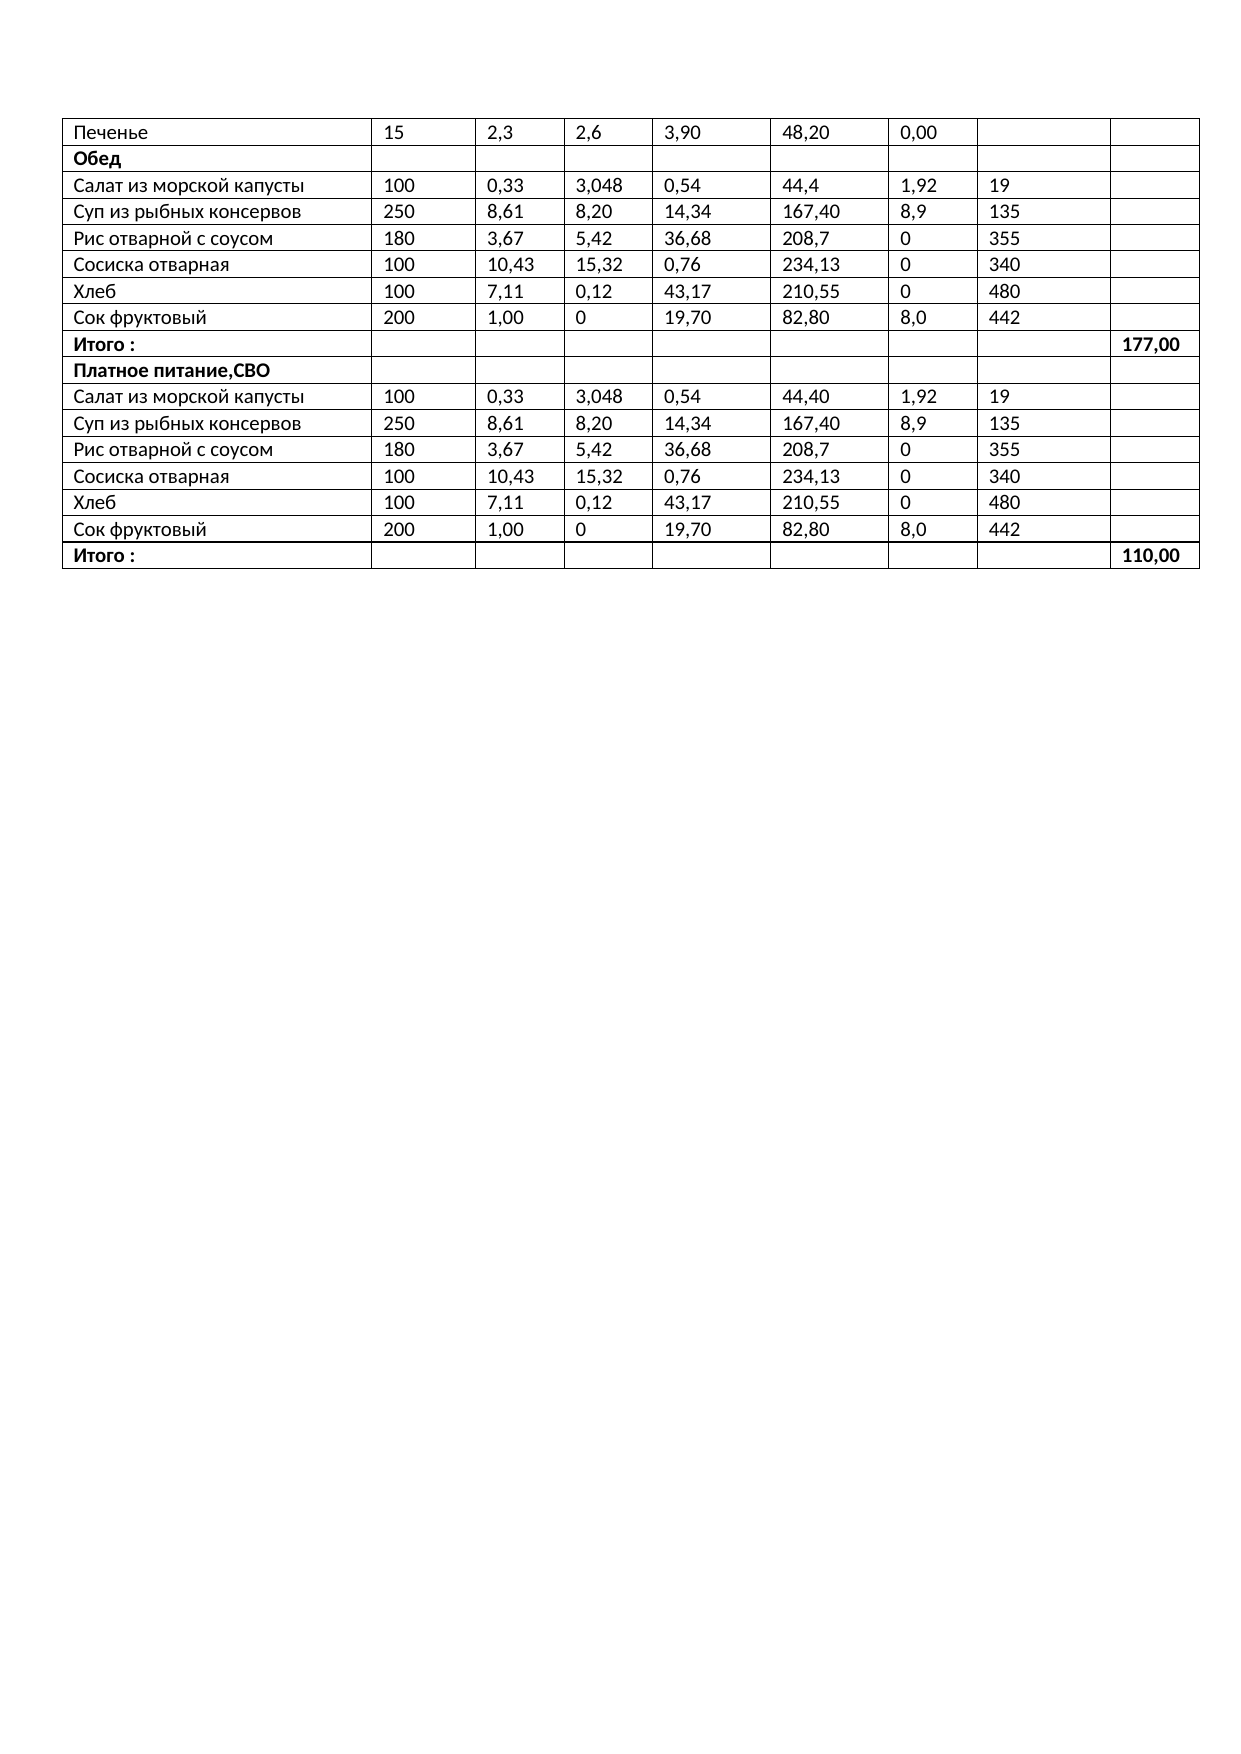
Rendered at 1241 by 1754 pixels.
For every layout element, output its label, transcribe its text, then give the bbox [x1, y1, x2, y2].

table_cell [978, 357, 1110, 383]
table_cell 3,90 [653, 119, 770, 144]
table_cell Сок фруктовый [63, 516, 371, 541]
table_cell 0,76 [653, 251, 770, 277]
table_cell 8,20 [565, 410, 652, 436]
table_cell 48,20 [771, 119, 888, 144]
table_cell [653, 331, 770, 356]
table_cell [1111, 437, 1199, 462]
table_cell 167,40 [771, 410, 888, 436]
table_cell 8,0 [889, 304, 977, 330]
table_cell 19,70 [653, 516, 770, 541]
table_cell 180 [372, 225, 475, 250]
table_cell 0,54 [653, 384, 770, 409]
table_cell 7,11 [476, 278, 564, 303]
table_cell [771, 331, 888, 356]
table_cell 355 [978, 437, 1110, 462]
table_cell 0,76 [653, 463, 770, 488]
table_cell 14,34 [653, 199, 770, 224]
table_cell Обед [63, 146, 371, 171]
table_cell [1111, 251, 1199, 277]
table_cell 36,68 [653, 437, 770, 462]
table_cell 177,00 [1111, 331, 1199, 356]
table_cell 36,68 [653, 225, 770, 250]
table_cell 100 [372, 384, 475, 409]
table_cell Рис отварной с соусом [63, 225, 371, 250]
table_cell Салат из морской капусты [63, 384, 371, 409]
table_cell 8,20 [565, 199, 652, 224]
table_cell 15,32 [565, 251, 652, 277]
table_cell 100 [372, 278, 475, 303]
table_cell [653, 543, 770, 568]
table_cell 0 [889, 251, 977, 277]
table_cell 167,40 [771, 199, 888, 224]
table_cell 19,70 [653, 304, 770, 330]
table_cell 100 [372, 490, 475, 515]
table_cell 355 [978, 225, 1110, 250]
table_cell 0 [889, 278, 977, 303]
table_cell 0 [565, 516, 652, 541]
table_cell 44,4 [771, 172, 888, 197]
table_cell [1111, 304, 1199, 330]
table_cell Суп из рыбных консервов [63, 199, 371, 224]
table_cell 3,67 [476, 437, 564, 462]
table_cell 0 [889, 490, 977, 515]
table_cell [372, 331, 475, 356]
table_cell 43,17 [653, 278, 770, 303]
table_cell 8,9 [889, 199, 977, 224]
table_cell 234,13 [771, 463, 888, 488]
table_cell 340 [978, 463, 1110, 488]
table_cell 0,54 [653, 172, 770, 197]
table_cell [1111, 146, 1199, 171]
table_cell 0,12 [565, 490, 652, 515]
table_cell Сок фруктовый [63, 304, 371, 330]
table_cell 3,67 [476, 225, 564, 250]
table_cell Сосиска отварная [63, 251, 371, 277]
table_cell 15,32 [565, 463, 652, 488]
table_cell 135 [978, 199, 1110, 224]
table_cell [476, 357, 564, 383]
table_cell 8,0 [889, 516, 977, 541]
table_cell 14,34 [653, 410, 770, 436]
table_cell 210,55 [771, 278, 888, 303]
table_cell 0,00 [889, 119, 977, 144]
table_cell 0 [565, 304, 652, 330]
table_cell [1111, 384, 1199, 409]
table_cell 442 [978, 304, 1110, 330]
table_cell Хлеб [63, 490, 371, 515]
table_cell 0,33 [476, 384, 564, 409]
table_cell [565, 357, 652, 383]
table_cell [1111, 516, 1199, 541]
table_cell 8,9 [889, 410, 977, 436]
table_cell 82,80 [771, 304, 888, 330]
table_cell 210,55 [771, 490, 888, 515]
table_cell [1111, 490, 1199, 515]
table_cell 10,43 [476, 251, 564, 277]
table_cell 3,048 [565, 172, 652, 197]
table_cell 340 [978, 251, 1110, 277]
table_cell [653, 357, 770, 383]
table_cell [372, 146, 475, 171]
table_cell [1111, 410, 1199, 436]
table_cell 7,11 [476, 490, 564, 515]
table_cell Рис отварной с соусом [63, 437, 371, 462]
table_cell 100 [372, 172, 475, 197]
table_cell [1111, 119, 1199, 144]
table_cell 100 [372, 251, 475, 277]
table_cell Печенье [63, 119, 371, 144]
table_cell Салат из морской капусты [63, 172, 371, 197]
table_cell 5,42 [565, 225, 652, 250]
table_cell 200 [372, 516, 475, 541]
table_cell 0,33 [476, 172, 564, 197]
table_cell Сосиска отварная [63, 463, 371, 488]
table_cell [476, 331, 564, 356]
table_cell 250 [372, 199, 475, 224]
table_cell 180 [372, 437, 475, 462]
table_cell [476, 146, 564, 171]
table_cell [476, 543, 564, 568]
table_cell 1,92 [889, 384, 977, 409]
table_cell 19 [978, 172, 1110, 197]
table_cell 82,80 [771, 516, 888, 541]
table_cell Платное питание,СВО [63, 357, 371, 383]
table_cell 1,00 [476, 516, 564, 541]
table_cell [978, 543, 1110, 568]
table_cell [1111, 172, 1199, 197]
table_cell 1,00 [476, 304, 564, 330]
table_cell 8,61 [476, 410, 564, 436]
table_cell 15 [372, 119, 475, 144]
table_cell 2,6 [565, 119, 652, 144]
table_cell [653, 146, 770, 171]
table_cell 8,61 [476, 199, 564, 224]
table_cell Итого : [63, 543, 371, 568]
table_cell 480 [978, 278, 1110, 303]
table_cell 208,7 [771, 437, 888, 462]
table_cell [1111, 357, 1199, 383]
table_cell [978, 146, 1110, 171]
table_cell [372, 357, 475, 383]
table_cell 208,7 [771, 225, 888, 250]
table_cell [372, 543, 475, 568]
table_cell Хлеб [63, 278, 371, 303]
table_cell 100 [372, 463, 475, 488]
table_cell [565, 543, 652, 568]
table_cell Итого : [63, 331, 371, 356]
table_cell 5,42 [565, 437, 652, 462]
table_cell 200 [372, 304, 475, 330]
table_cell Суп из рыбных консервов [63, 410, 371, 436]
table_cell 2,3 [476, 119, 564, 144]
table_cell 234,13 [771, 251, 888, 277]
table_cell [1111, 199, 1199, 224]
table_cell [565, 146, 652, 171]
table_cell 19 [978, 384, 1110, 409]
table_cell [771, 146, 888, 171]
table_cell [771, 357, 888, 383]
table_cell 480 [978, 490, 1110, 515]
table_cell 0,12 [565, 278, 652, 303]
table_cell [889, 357, 977, 383]
table_cell 110,00 [1111, 543, 1199, 568]
table_cell [565, 331, 652, 356]
table_cell 43,17 [653, 490, 770, 515]
table_cell 44,40 [771, 384, 888, 409]
table_cell [1111, 463, 1199, 488]
table_cell 250 [372, 410, 475, 436]
table_cell [1111, 278, 1199, 303]
table_cell 1,92 [889, 172, 977, 197]
table_cell 3,048 [565, 384, 652, 409]
table_cell 0 [889, 437, 977, 462]
table_cell 135 [978, 410, 1110, 436]
table_cell [1111, 225, 1199, 250]
table_cell 0 [889, 463, 977, 488]
table_cell 10,43 [476, 463, 564, 488]
table_cell [978, 119, 1110, 144]
table_cell [889, 146, 977, 171]
table_cell [771, 543, 888, 568]
table_cell 442 [978, 516, 1110, 541]
table_cell 0 [889, 225, 977, 250]
table_cell [978, 331, 1110, 356]
table_cell [889, 543, 977, 568]
table_cell [889, 331, 977, 356]
